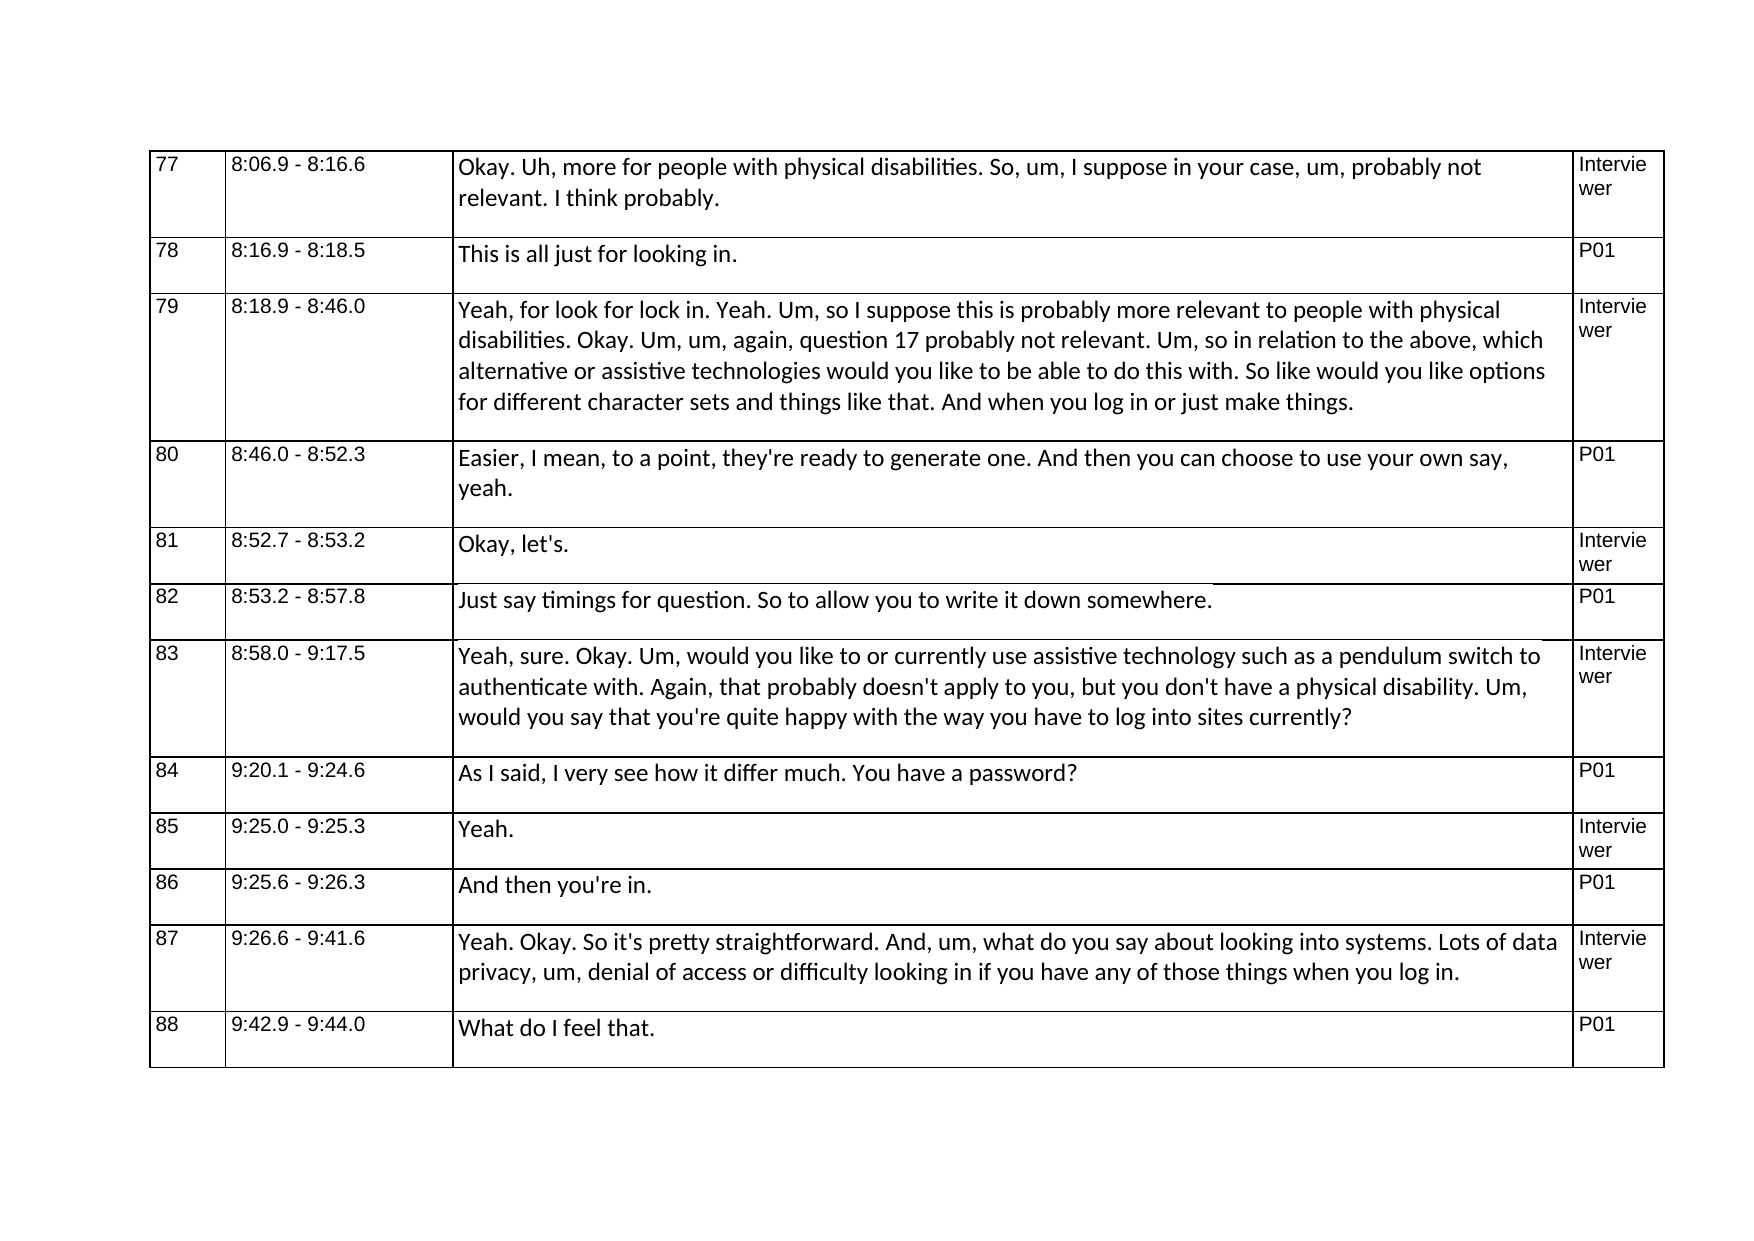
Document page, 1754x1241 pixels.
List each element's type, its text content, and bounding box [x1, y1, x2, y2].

table_cell 9:20.1 - 9:24.6 [226, 758, 452, 812]
table_cell 9:25.6 - 9:26.3 [226, 870, 452, 924]
table_cell P01 [1574, 1012, 1663, 1067]
table_cell P01 [1574, 758, 1663, 812]
table_cell 85 [151, 814, 225, 868]
table_cell Interviewer [1574, 528, 1663, 583]
table_cell P01 [1574, 442, 1663, 527]
table_cell 8:46.0 - 8:52.3 [226, 442, 452, 527]
table_cell 83 [151, 641, 225, 756]
table_cell 79 [151, 294, 225, 440]
table_cell 9:42.9 - 9:44.0 [226, 1012, 452, 1067]
table_cell 81 [151, 528, 225, 583]
table_cell 8:06.9 - 8:16.6 [226, 152, 452, 237]
table_cell Interviewer [1574, 814, 1663, 868]
table_cell What do I feel that. [454, 1012, 1572, 1067]
table_cell Yeah. Okay. So it's pretty straightforward. And, um, what do you say about looking into systems. Lots of data privacy, um, denial of access or difficulty looking in if you have any of those things when you log in. [454, 926, 1572, 1011]
table_cell 8:58.0 - 9:17.5 [226, 641, 452, 756]
table_cell Okay, let's. [454, 528, 1572, 583]
table_cell 8:53.2 - 8:57.8 [226, 585, 452, 639]
table_cell P01 [1574, 585, 1663, 639]
table_cell 8:16.9 - 8:18.5 [226, 238, 452, 293]
table_cell And then you're in. [454, 870, 1572, 924]
table_cell 86 [151, 870, 225, 924]
table_cell P01 [1574, 238, 1663, 293]
table_cell 77 [151, 152, 225, 237]
table_cell 78 [151, 238, 225, 293]
table_cell Just say timings for question. So to allow you to write it down somewhere. [454, 585, 1572, 639]
table_cell 9:26.6 - 9:41.6 [226, 926, 452, 1011]
table_cell 80 [151, 442, 225, 527]
table_cell 84 [151, 758, 225, 812]
table_cell Interviewer [1574, 641, 1663, 756]
table_cell 82 [151, 585, 225, 639]
table_cell Interviewer [1574, 152, 1663, 237]
table_cell 8:18.9 - 8:46.0 [226, 294, 452, 440]
table_cell Yeah. [454, 814, 1572, 868]
table_cell P01 [1574, 870, 1663, 924]
table_cell Interviewer [1574, 294, 1663, 440]
table_cell Interviewer [1574, 926, 1663, 1011]
table_cell Easier, I mean, to a point, they're ready to generate one. And then you can choose to use your own say, yeah. [454, 442, 1572, 527]
table_cell 8:52.7 - 8:53.2 [226, 528, 452, 583]
table_cell As I said, I very see how it differ much. You have a password? [454, 758, 1572, 812]
table_cell This is all just for looking in. [454, 238, 1572, 293]
table_cell 9:25.0 - 9:25.3 [226, 814, 452, 868]
table_cell Yeah, for look for lock in. Yeah. Um, so I suppose this is probably more relevant to people with physical disabilities. Okay. Um, um, again, question 17 probably not relevant. Um, so in relation to the above, which alternative or assistive technologies would you like to be able to do this with. So like would you like options for different character sets and things like that. And when you log in or just make things. [454, 294, 1572, 440]
table_cell Yeah, sure. Okay. Um, would you like to or currently use assistive technology such as a pendulum switch to authenticate with. Again, that probably doesn't apply to you, but you don't have a physical disability. Um, would you say that you're quite happy with the way you have to log into sites currently? [454, 641, 1572, 756]
table_cell Okay. Uh, more for people with physical disabilities. So, um, I suppose in your case, um, probably not relevant. I think probably. [454, 152, 1572, 237]
table_cell 88 [151, 1012, 225, 1067]
table_cell 87 [151, 926, 225, 1011]
